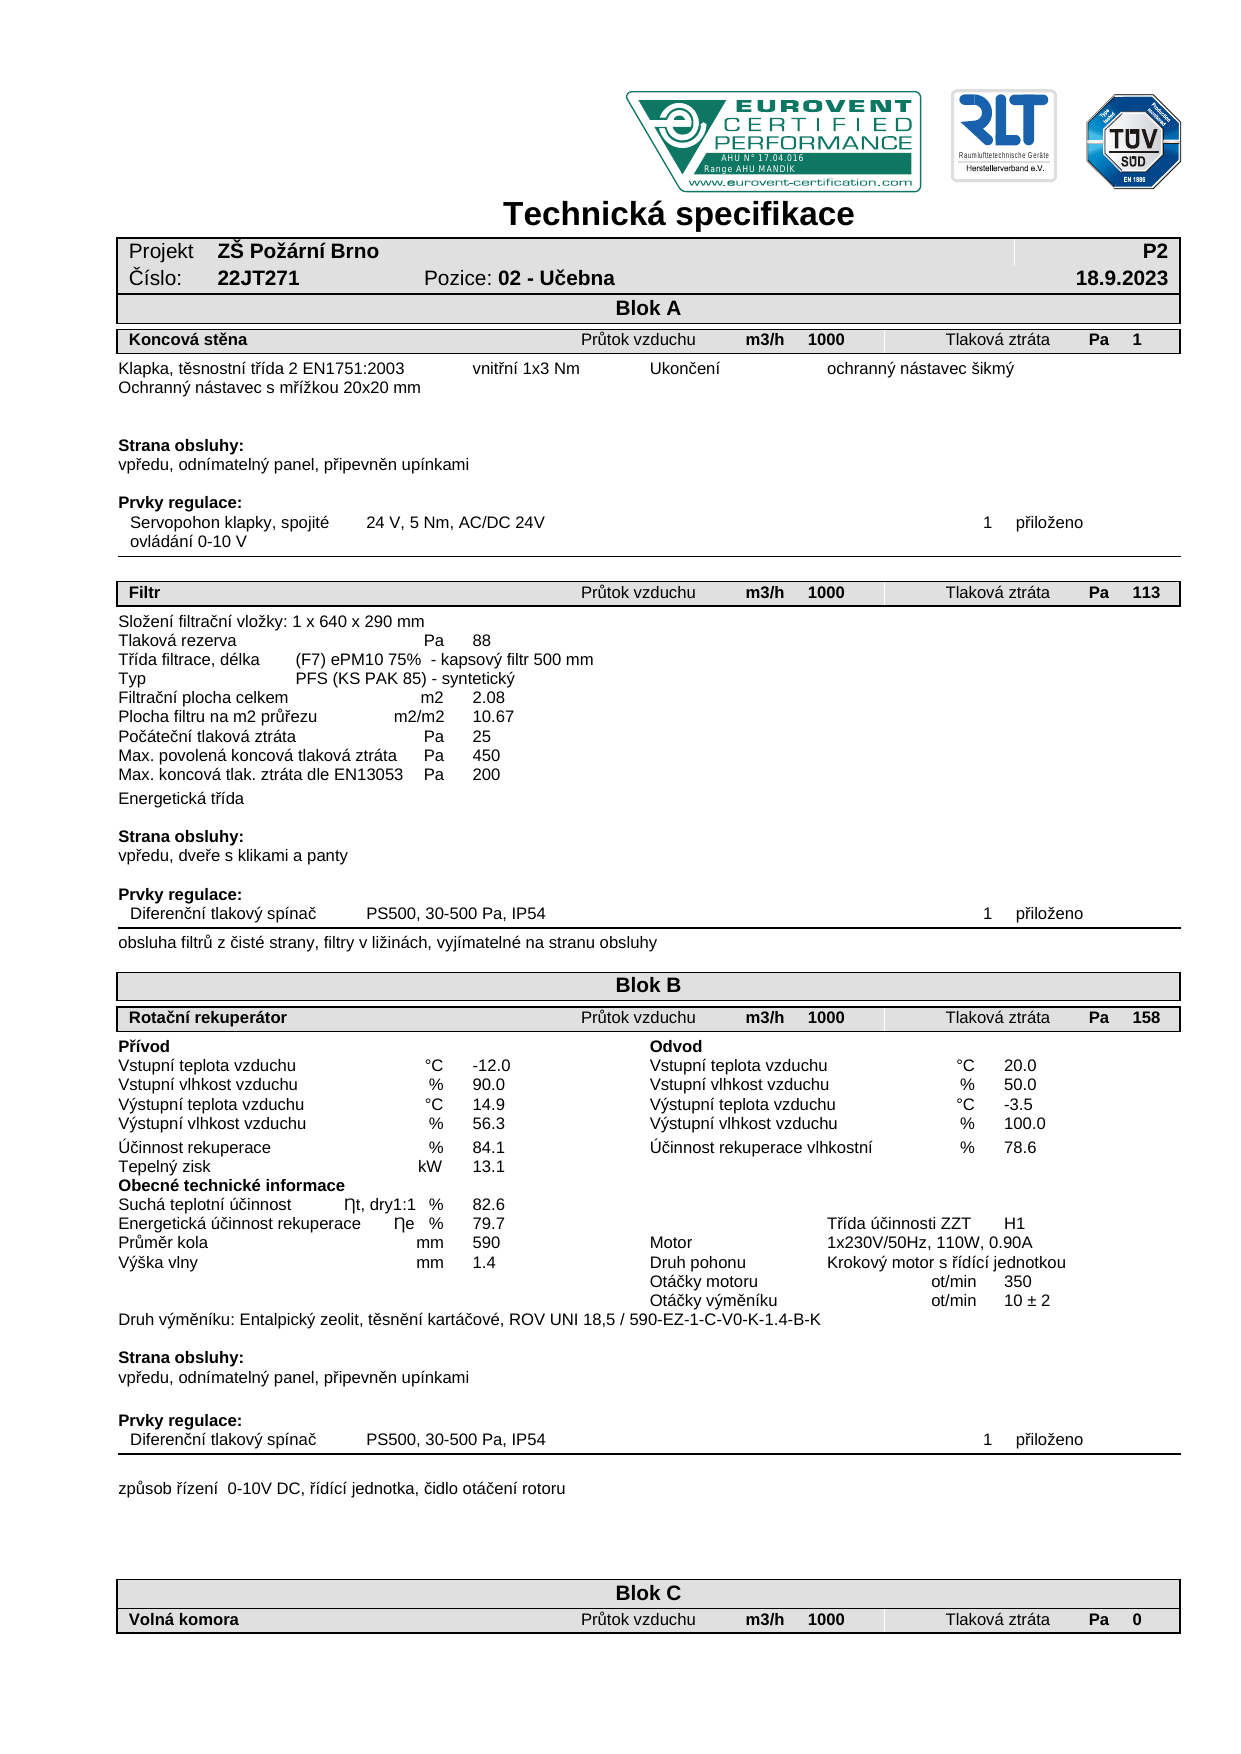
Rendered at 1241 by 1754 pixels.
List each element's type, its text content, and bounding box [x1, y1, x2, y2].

table_header 1 [915, 1430, 1004, 1453]
text vpředu, dveře s klikami a panty [118, 846, 1181, 865]
text Prvky regulace: [118, 493, 1181, 512]
text Výstupní teplota vzduchu °C 14.9 Výstupní teplota vzduchu °C -3.5 [118, 1094, 1181, 1113]
table_header Průtok vzduchu [530, 330, 707, 353]
text Ochranný nástavec s mřížkou 20x20 mm [118, 378, 1181, 397]
text Prvky regulace: [118, 884, 1181, 904]
table_header Diferenční tlakový spínač [118, 904, 354, 927]
table_header Diferenční tlakový spínač [118, 1430, 354, 1453]
text Počáteční tlaková ztráta Pa 25 [118, 726, 1181, 746]
text Strana obsluhy: [118, 827, 1181, 846]
text vpředu, odnímatelný panel, připevněn upínkami [118, 455, 1181, 474]
table_header 1000 [796, 582, 884, 605]
table_header 113 [1121, 582, 1179, 605]
table_header Tlaková ztráta [885, 582, 1062, 605]
table_header Koncová stěna [118, 330, 530, 353]
table_header Průtok vzduchu [530, 1008, 707, 1031]
text Strana obsluhy: [118, 1348, 1181, 1367]
text Klapka, těsnostní třída 2 EN1751:2003 vnitřní 1x3 Nm Ukončení ochranný nástavec šikmý [118, 359, 1181, 378]
text Max. koncová tlak. ztráta dle EN13053 Pa 200 [118, 765, 1181, 784]
table_header PS500, 30-500 Pa, IP54 [354, 1430, 915, 1453]
table_cell Průtok vzduchu [530, 1609, 707, 1632]
text Prvky regulace: [118, 1411, 1181, 1430]
text Druh výměníku: Entalpický zeolit, těsnění kartáčové, ROV UNI 18,5 / 590-EZ-1-C-V0-K-1.4-B-K [118, 1310, 1181, 1329]
text Typ PFS (KS PAK 85) - syntetický [118, 669, 1181, 688]
table_header Filtr [118, 582, 530, 605]
table_header Blok A [118, 295, 1179, 323]
table_header 1000 [796, 330, 884, 353]
text Výstupní vlhkost vzduchu % 56.3 Výstupní vlhkost vzduchu % 100.0 [118, 1113, 1181, 1133]
text Vstupní teplota vzduchu °C -12.0 Vstupní teplota vzduchu °C 20.0 [118, 1056, 1181, 1075]
table_header Blok C [118, 1580, 1179, 1608]
table_header Rotační rekuperátor [118, 1008, 530, 1031]
table_header PS500, 30-500 Pa, IP54 [354, 904, 915, 927]
table_cell Volná komora [118, 1609, 530, 1632]
table_cell 0 [1121, 1609, 1179, 1632]
table_header Tlaková ztráta [885, 330, 1062, 353]
text Průměr kola mm 590 Motor 1x230V/50Hz, 110W, 0.90A [118, 1233, 1181, 1252]
text Účinnost rekuperace % 84.1 Účinnost rekuperace vlhkostní % 78.6 [118, 1137, 1181, 1157]
table_header m3/h [707, 582, 796, 605]
table_header m3/h [707, 330, 796, 353]
text Přívod Odvod [118, 1037, 1181, 1056]
table_header Pa [1062, 582, 1121, 605]
table_header Pa [1062, 1008, 1121, 1031]
text Tepelný zisk kW 13.1 [118, 1157, 1181, 1176]
text vpředu, odnímatelný panel, připevněn upínkami [118, 1367, 1181, 1387]
text Max. povolená koncová tlaková ztráta Pa 450 [118, 746, 1181, 765]
table_header přiloženo [1004, 513, 1181, 556]
table_header 24 V, 5 Nm, AC/DC 24V [354, 513, 915, 556]
table_header Servopohon klapky, spojité ovládání 0-10 V [118, 513, 354, 556]
text Energetická účinnost rekuperace Ƞe % 79.7 Třída účinnosti ZZT H1 [118, 1214, 1181, 1233]
text Složení filtrační vložky: 1 x 640 x 290 mm [118, 611, 1181, 631]
table_header m3/h [707, 1008, 796, 1031]
text Strana obsluhy: [118, 436, 1181, 455]
text Plocha filtru na m2 průřezu m2/m2 10.67 [118, 707, 1181, 726]
table_cell Tlaková ztráta [885, 1609, 1062, 1632]
text Suchá teplotní účinnost Ƞt, dry1:1 % 82.6 [118, 1195, 1181, 1214]
table_cell m3/h [707, 1609, 796, 1632]
table_header přiloženo [1004, 1430, 1181, 1453]
table_header 1 [915, 513, 1004, 556]
table_header 1000 [796, 1008, 884, 1031]
text Obecné technické informace [118, 1176, 1181, 1195]
text Energetická třída [118, 789, 1181, 808]
table_header Průtok vzduchu [530, 582, 707, 605]
table_header Blok B [118, 973, 1179, 1000]
text způsob řízení 0-10V DC, řídící jednotka, čidlo otáčení rotoru [118, 1478, 1181, 1498]
table_header 1 [915, 904, 1004, 927]
table_header Tlaková ztráta [885, 1008, 1062, 1031]
text Třída filtrace, délka (F7) ePM10 75% - kapsový filtr 500 mm [118, 650, 1181, 669]
text Tlaková rezerva Pa 88 [118, 631, 1181, 650]
text Vstupní vlhkost vzduchu % 90.0 Vstupní vlhkost vzduchu % 50.0 [118, 1075, 1181, 1094]
table_cell 1000 [796, 1609, 884, 1632]
text Otáčky motoru ot/min 350 [118, 1272, 1181, 1291]
table_header 1 [1121, 330, 1179, 353]
table_header přiloženo [1004, 904, 1181, 927]
text Otáčky výměníku ot/min 10 ± 2 [118, 1291, 1181, 1310]
text Filtrační plocha celkem m2 2.08 [118, 688, 1181, 707]
table_header Pa [1062, 330, 1121, 353]
table_header 158 [1121, 1008, 1179, 1031]
text obsluha filtrů z čisté strany, filtry v ližinách, vyjímatelné na stranu obsluhy [118, 933, 1181, 952]
table_cell Pa [1062, 1609, 1121, 1632]
text Výška vlny mm 1.4 Druh pohonu Krokový motor s řídící jednotkou [118, 1252, 1181, 1272]
